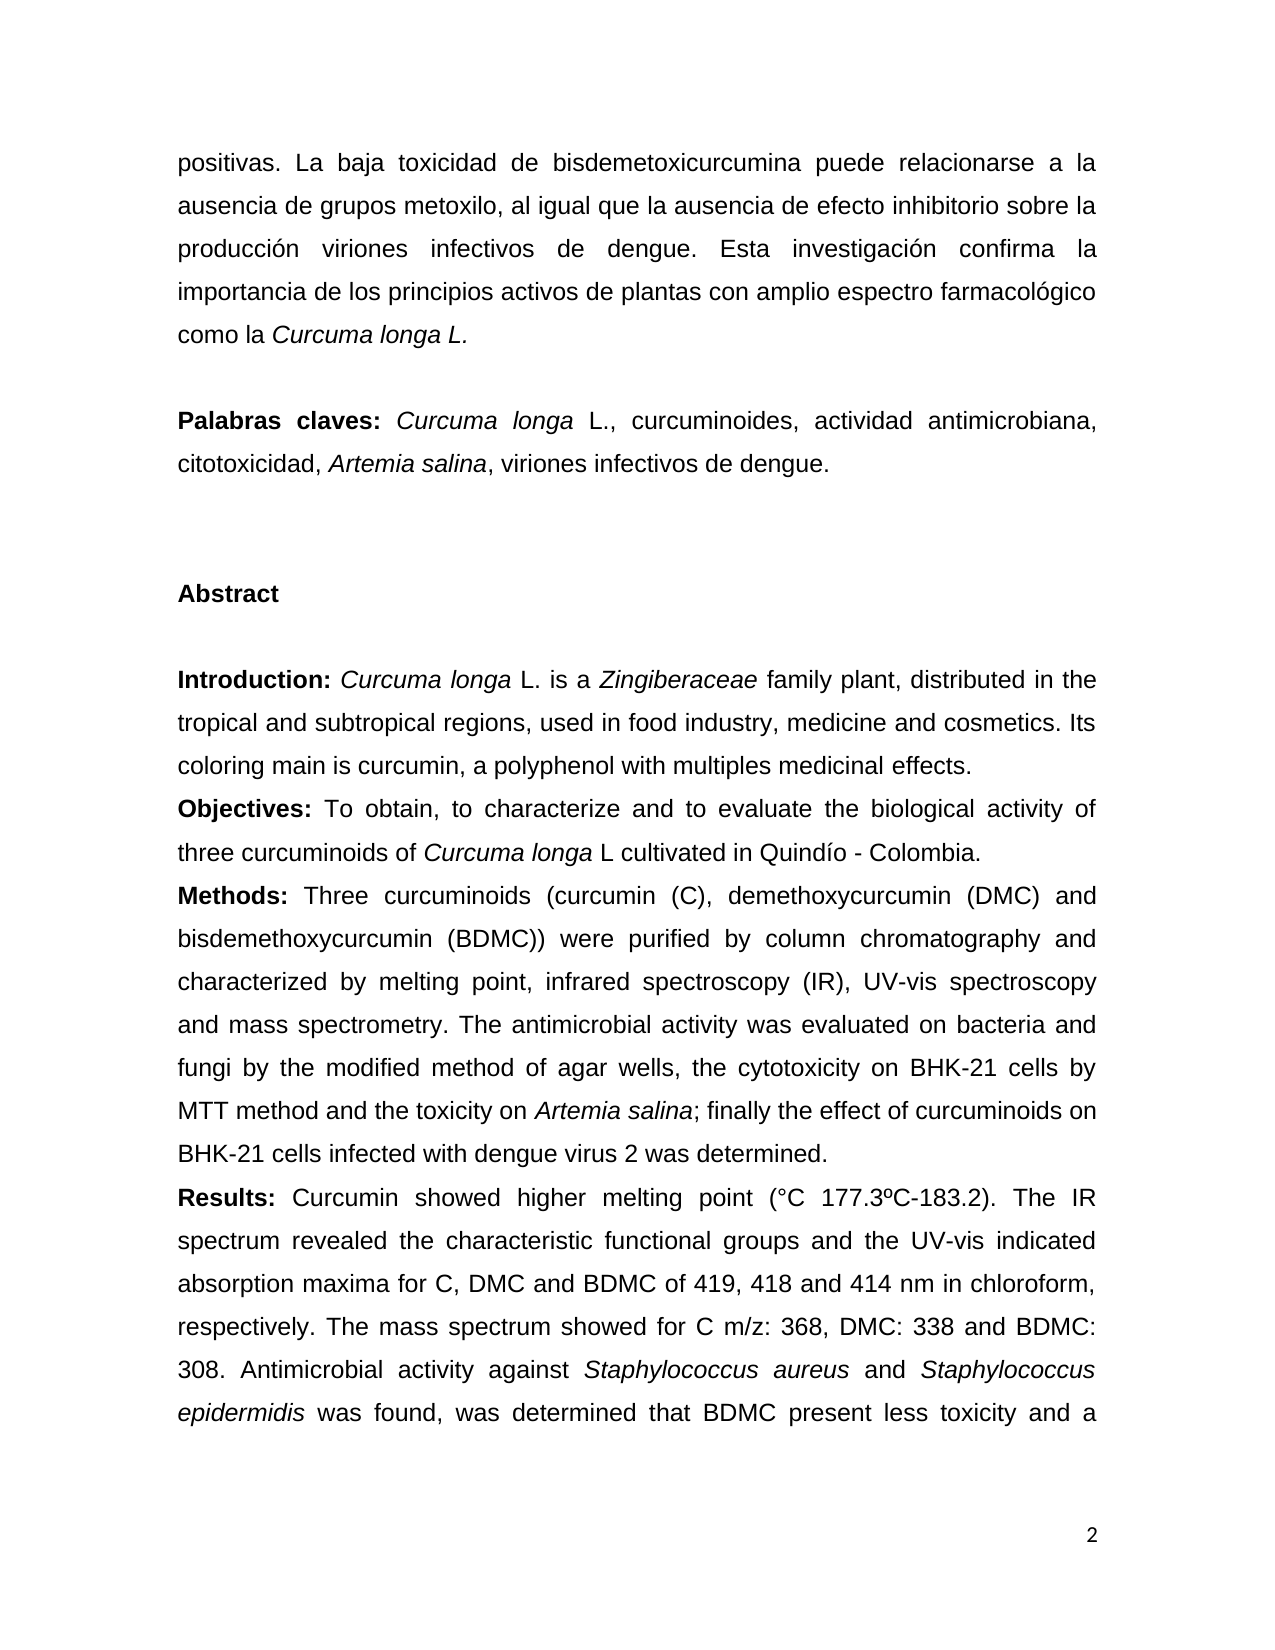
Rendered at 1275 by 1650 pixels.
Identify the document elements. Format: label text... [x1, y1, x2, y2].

text Introduction: Curcuma longa L. is a Zingiberaceae family plant, distributed in the tropical and subtropical regions, used in food industry, medicine and cosmetics. Its coloring main is curcumin, a polyphenol with multiples medicinal effects. [177, 665, 1098, 780]
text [177, 1183, 1098, 1427]
text Palabras claves: Curcuma longa L., curcuminoides, actividad antimicrobiana, citotoxicidad, Artemia salina, viriones infectivos de dengue. [177, 406, 1098, 478]
text Methods: Three curcuminoids (curcumin (C), demethoxycurcumin (DMC) and bisdemethoxycurcumin (BDMC)) were purified by column chromatography and characterized by melting point, infrared spectroscopy (IR), UV-vis spectroscopy and mass spectrometry. The antimicrobial activity was evaluated on bacteria and fungi by the modified method of agar wells, the cytotoxicity on BHK-21 cells by MTT method and the toxicity on Artemia salina; finally the effect of curcuminoids on BHK-21 cells infected with dengue virus 2 was determined. [177, 881, 1098, 1168]
text Objectives: To obtain, to characterize and to evaluate the biological activity of three curcuminoids of Curcuma longa L cultivated in Quindío - Colombia. [177, 794, 1098, 866]
text Abstract [177, 579, 1098, 608]
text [177, 148, 1098, 349]
